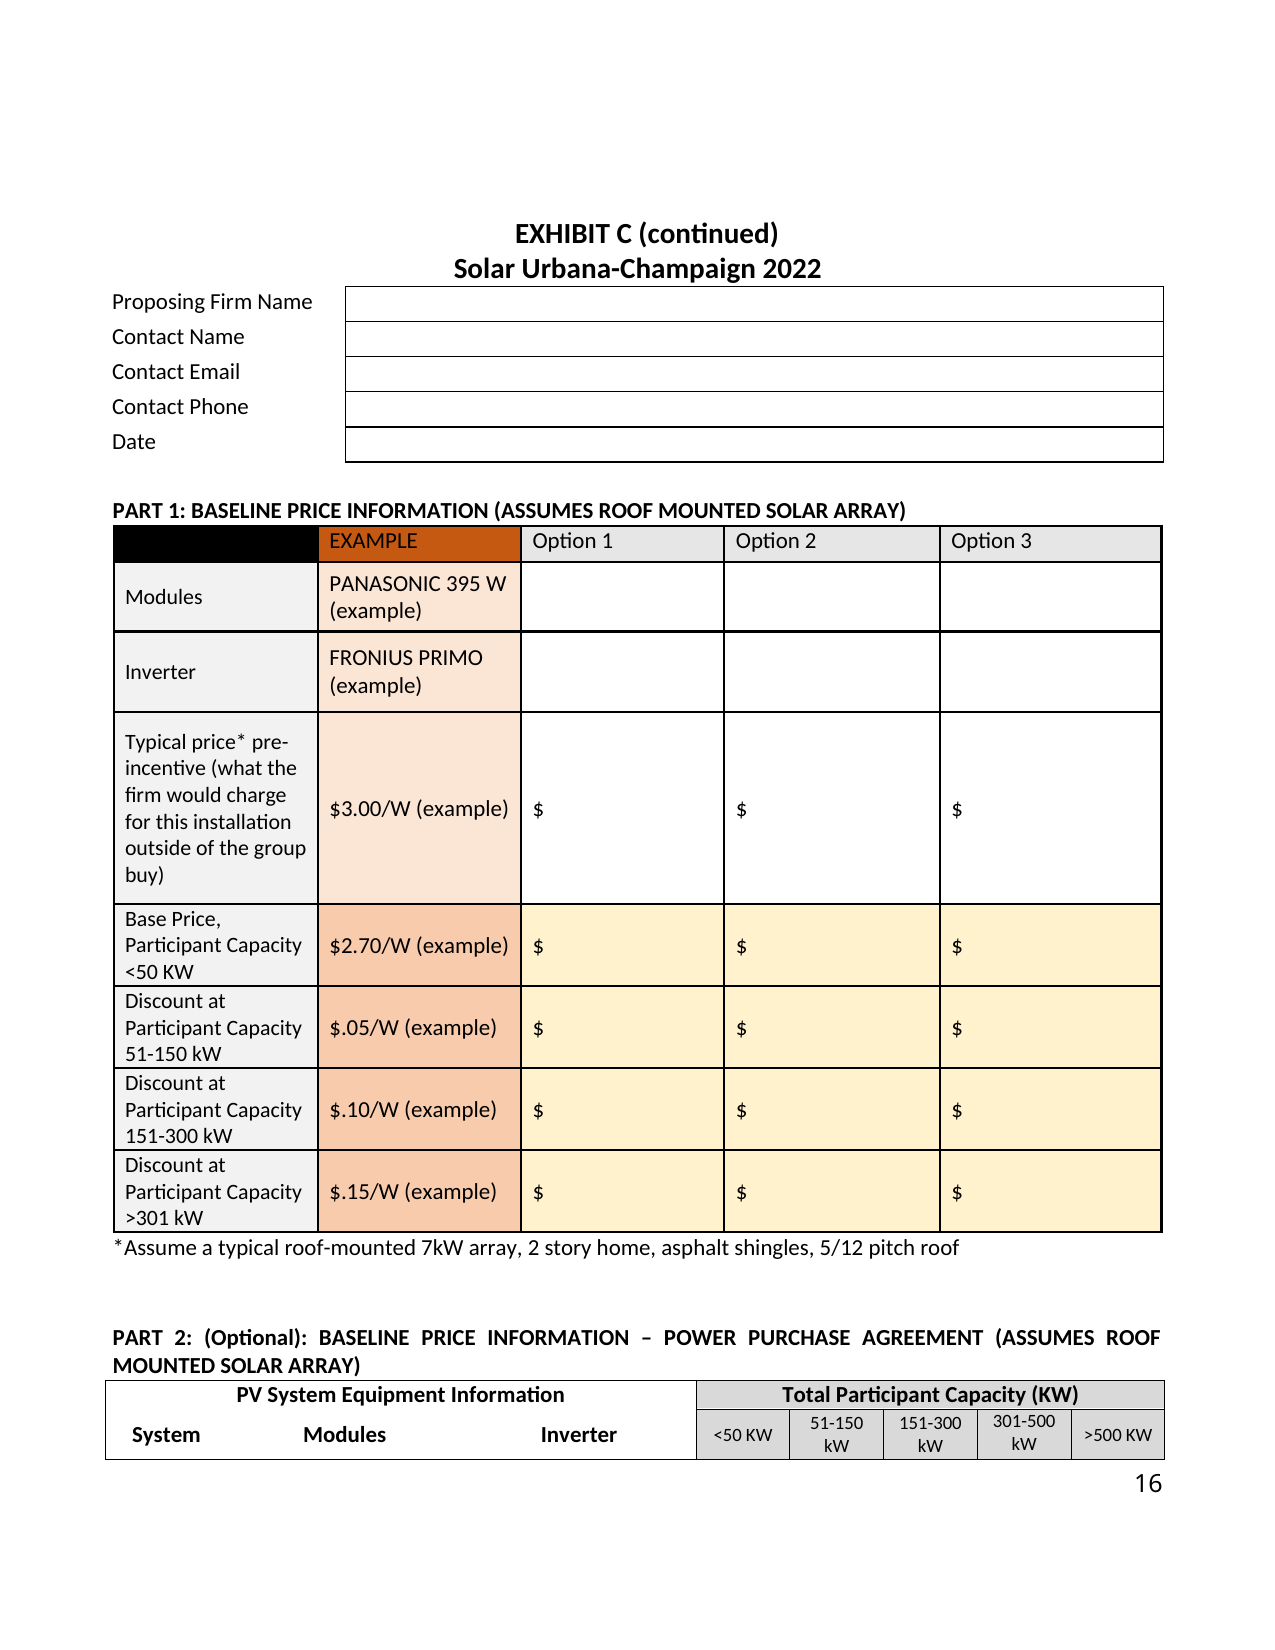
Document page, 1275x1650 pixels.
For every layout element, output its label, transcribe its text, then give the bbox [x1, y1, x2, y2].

table_cell $.15/W (example) [319, 1151, 520, 1231]
table_header [115, 527, 317, 561]
text *Assume a typical roof-mounted 7kW array, 2 story home, asphalt shingles, 5/12 pitch roof [112, 1233, 1162, 1261]
table_cell [346, 322, 1163, 356]
table_cell $ [522, 905, 723, 985]
table_cell Discount at Participant Capacity >301 kW [115, 1151, 317, 1231]
table_cell Discount at Participant Capacity 51-150 kW [115, 987, 317, 1067]
table_cell Typical price* pre-incentive (what the firm would charge for this installation outside of the group buy) [115, 713, 317, 903]
table_header [346, 287, 1163, 321]
table_header PV System Equipment Information [106, 1381, 696, 1408]
table_cell $ [941, 1069, 1160, 1149]
table_header Option 3 [941, 527, 1160, 561]
text Solar Urbana-Champaign 2022 [112, 250, 1162, 286]
table_cell [346, 428, 1163, 461]
table_cell $ [522, 1151, 723, 1231]
table_cell $ [941, 713, 1160, 903]
table_header Total Participant Capacity (KW) [697, 1381, 1164, 1408]
table_cell [725, 633, 939, 711]
table_cell [522, 633, 723, 711]
table_cell <50 KW [697, 1410, 789, 1459]
table_cell Discount at Participant Capacity 151-300 kW [115, 1069, 317, 1149]
table_cell $2.70/W (example) [319, 905, 520, 985]
table_cell $ [725, 1069, 939, 1149]
table_cell Contact Phone [101, 391, 345, 426]
table_cell $.10/W (example) [319, 1069, 520, 1149]
table_cell $ [725, 987, 939, 1067]
table_cell Modules [227, 1409, 462, 1459]
text PART 1: BASELINE PRICE INFORMATION (ASSUMES ROOF MOUNTED SOLAR ARRAY) [112, 497, 1162, 524]
table_cell Date [101, 426, 345, 461]
table_cell Contact Name [101, 321, 345, 356]
table_cell $ [941, 1151, 1160, 1231]
table_cell $ [725, 713, 939, 903]
table_cell Base Price, Participant Capacity <50 KW [115, 905, 317, 985]
table_header Proposing Firm Name [101, 286, 345, 321]
table_cell $ [941, 987, 1160, 1067]
table_cell 151-300 kW [884, 1410, 977, 1459]
table_cell [346, 357, 1163, 391]
table_cell [941, 633, 1160, 711]
table_cell Modules [115, 563, 317, 630]
table_cell [725, 563, 939, 630]
table_cell Inverter [462, 1409, 696, 1459]
table_cell $ [522, 987, 723, 1067]
table_cell $ [522, 713, 723, 903]
table_cell >500 KW [1072, 1410, 1164, 1459]
table_cell $ [941, 905, 1160, 985]
table_cell $3.00/W (example) [319, 713, 520, 903]
table_cell $.05/W (example) [319, 987, 520, 1067]
table_cell [522, 563, 723, 630]
table_cell $ [725, 1151, 939, 1231]
table_cell 301-500 kW [978, 1410, 1071, 1459]
table_cell $ [522, 1069, 723, 1149]
table_header Option 2 [725, 527, 939, 561]
table_cell FRONIUS PRIMO (example) [319, 633, 520, 711]
table_cell System [106, 1409, 227, 1459]
table_cell 51-150 kW [790, 1410, 883, 1459]
table_cell Contact Email [101, 356, 345, 391]
table_cell Inverter [115, 633, 317, 711]
table_cell PANASONIC 395 W (example) [319, 563, 520, 630]
table_cell [346, 392, 1163, 426]
text EXHIBIT C (continued) [131, 215, 1162, 250]
table_header Option 1 [522, 527, 723, 561]
table_cell $ [725, 905, 939, 985]
text PART 2: (Optional): BASELINE PRICE INFORMATION – POWER PURCHASE AGREEMENT (ASSUMES ROOF MOUNTED SOLAR ARRAY) [112, 1323, 1162, 1379]
table_cell [941, 563, 1160, 630]
table_header EXAMPLE [319, 527, 520, 561]
